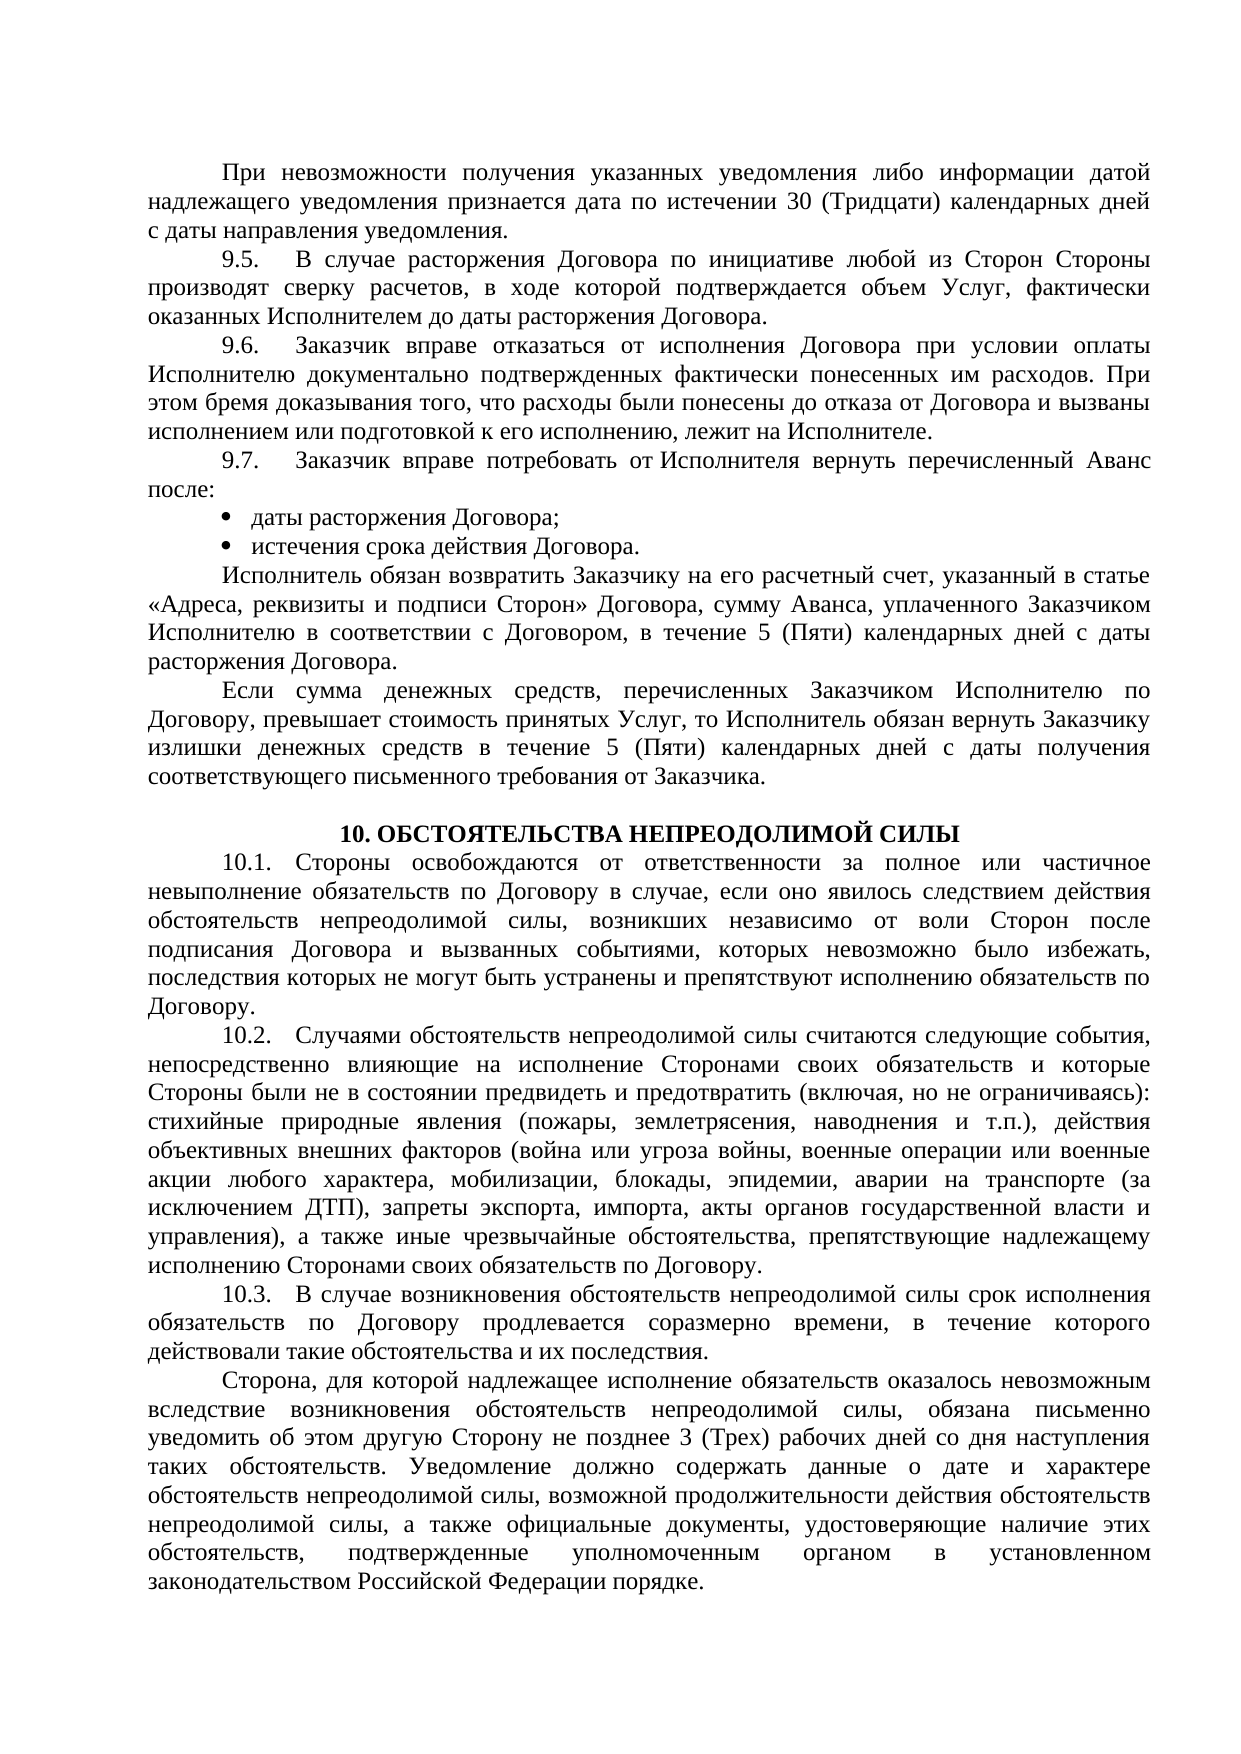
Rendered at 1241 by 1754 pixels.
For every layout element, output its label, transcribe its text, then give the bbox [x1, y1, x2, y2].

subtitle Обстоятельства непреодолимой силы [148, 819, 1152, 847]
list истечения срока действия Договора. [148, 531, 1152, 560]
list даты расторжения Договора; [148, 502, 1152, 531]
list Случаями обстоятельств непреодолимой силы считаются следующие события, непосредственно влияющие на исполнение Сторонами своих обязательств и которые Стороны были не в состоянии предвидеть и предотвратить (включая, но не ограничиваясь): стихийные природные явления (пожары, землетрясения, наводнения и т.п.), действия объективных внешних факторов (война или угроза войны, военные операции или военные акции любого характера, мобилизации, блокады, эпидемии, аварии на транспорте (за исключением ДТП), запреты экспорта, импорта, акты органов государственной власти и управления), а также иные чрезвычайные обстоятельства, препятствующие надлежащему исполнению Сторонами своих обязательств по Договору. [148, 1020, 1152, 1279]
list Заказчик вправе отказаться от исполнения Договора при условии оплаты Исполнителю документально подтвержденных фактически понесенных им расходов. При этом бремя доказывания того, что расходы были понесены до отказа от Договора и вызваны исполнением или подготовкой к его исполнению, лежит на Исполнителе. [148, 330, 1152, 445]
list Если сумма денежных средств, перечисленных Заказчиком Исполнителю по Договору, превышает стоимость принятых Услуг, то Исполнитель обязан вернуть Заказчику излишки денежных средств в течение 5 (Пяти) календарных дней с даты получения соответствующего письменного требования от Заказчика. [148, 675, 1152, 790]
list Заказчик вправе потребовать от Исполнителя вернуть перечисленный Аванс после: [148, 445, 1152, 502]
text Сторона, для которой надлежащее исполнение обязательств оказалось невозможным вследствие возникновения обстоятельств непреодолимой силы, обязана письменно уведомить об этом другую Сторону не позднее 3 (Трех) рабочих дней со дня наступления таких обстоятельств. Уведомление должно содержать данные о дате и характере обстоятельств непреодолимой силы, возможной продолжительности действия обстоятельств непреодолимой силы, а также официальные документы, удостоверяющие наличие этих обстоятельств, подтвержденные уполномоченным органом в установленном законодательством Российской Федерации порядке. [148, 1365, 1152, 1595]
list В случае расторжения Договора по инициативе любой из Сторон Стороны производят сверку расчетов, в ходе которой подтверждается объем Услуг, фактически оказанных Исполнителем до даты расторжения Договора. [148, 244, 1152, 330]
list В случае возникновения обстоятельств непреодолимой силы срок исполнения обязательств по Договору продлевается соразмерно времени, в течение которого действовали такие обстоятельства и их последствия. [148, 1279, 1152, 1365]
list При невозможности получения указанных уведомления либо информации датой надлежащего уведомления признается дата по истечении 30 (Тридцати) календарных дней с даты направления уведомления. [148, 157, 1152, 244]
list Стороны освобождаются от ответственности за полное или частичное невыполнение обязательств по Договору в случае, если оно явилось следствием действия обстоятельств непреодолимой силы, возникших независимо от воли Сторон после подписания Договора и вызванных событиями, которых невозможно было избежать, последствия которых не могут быть устранены и препятствуют исполнению обязательств по Договору. [148, 847, 1152, 1020]
list Исполнитель обязан возвратить Заказчику на его расчетный счет, указанный в статье «Адреса, реквизиты и подписи Сторон» Договора, сумму Аванса, уплаченного Заказчиком Исполнителю в соответствии с Договором, в течение 5 (Пяти) календарных дней с даты расторжения Договора. [148, 560, 1152, 675]
